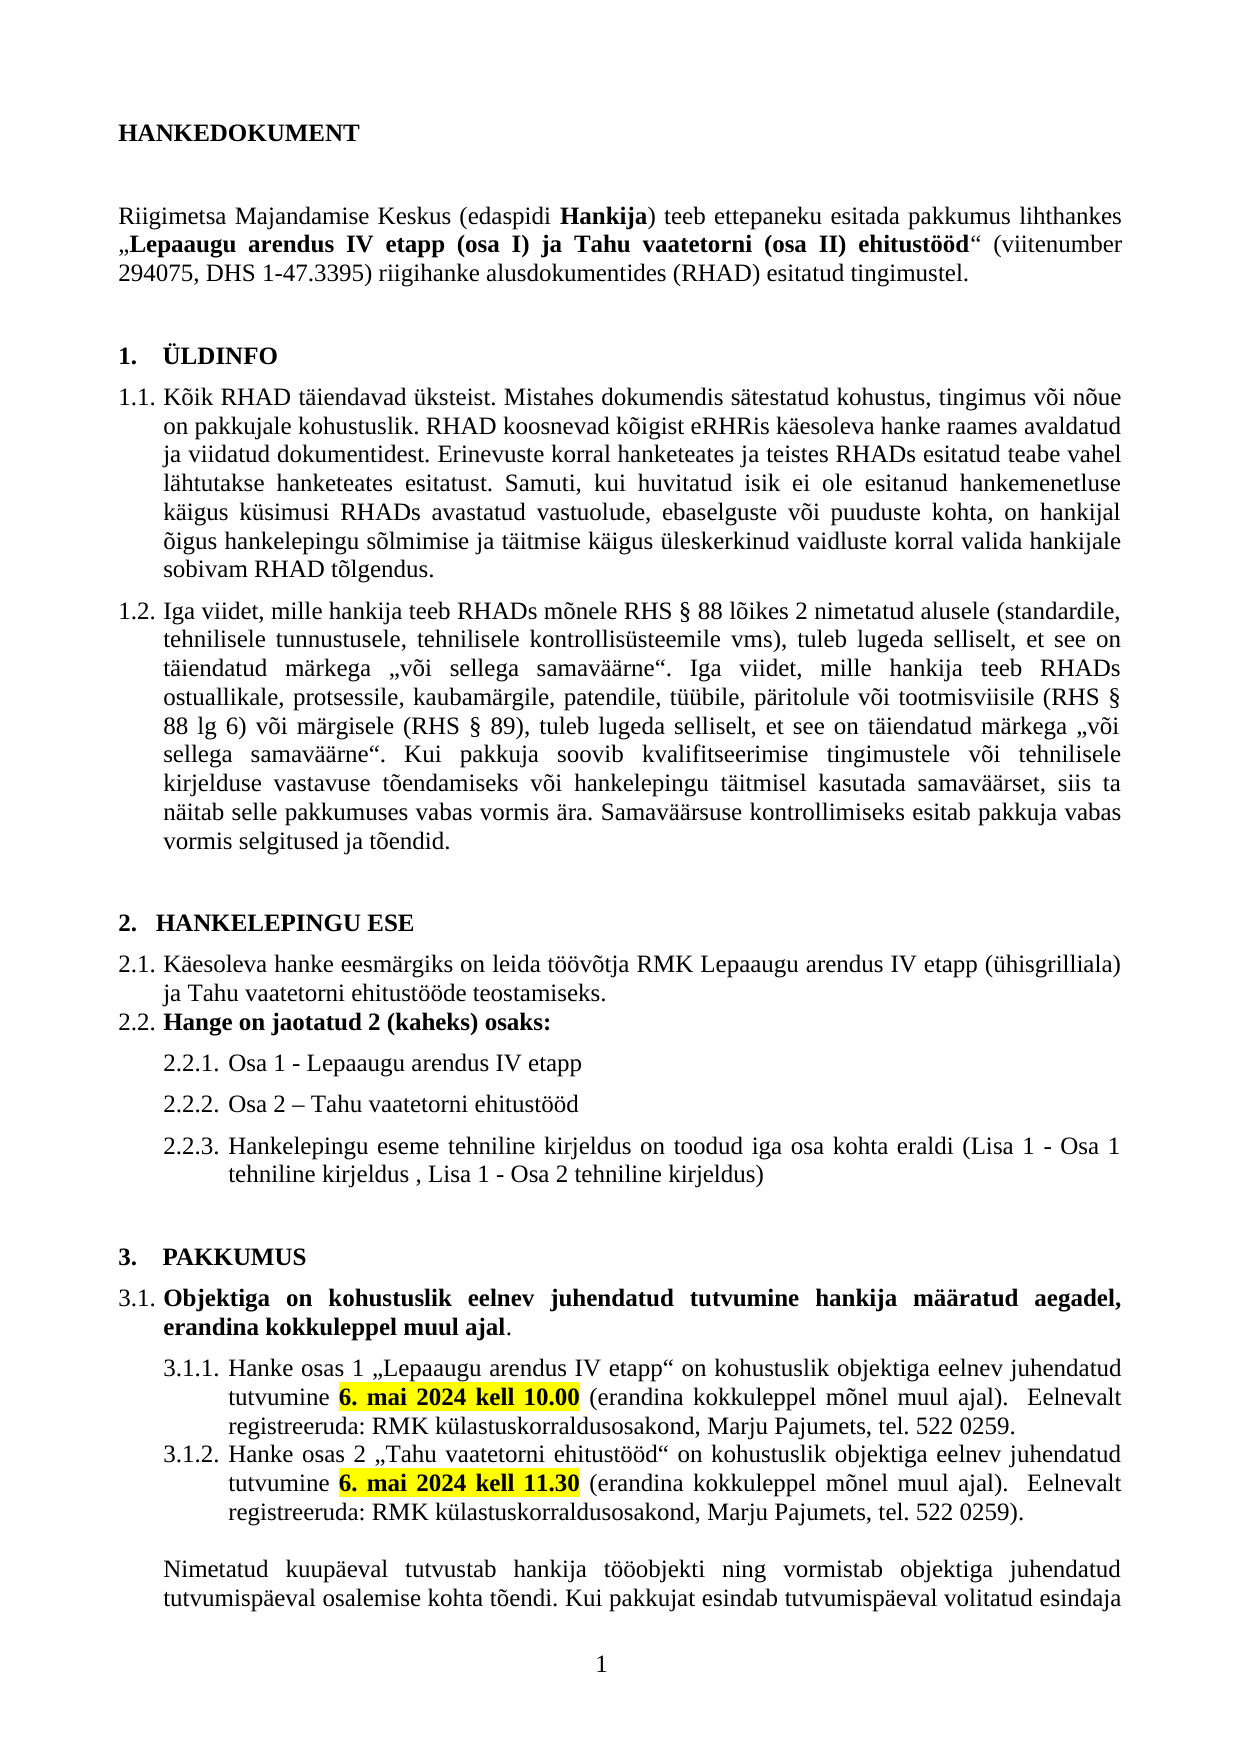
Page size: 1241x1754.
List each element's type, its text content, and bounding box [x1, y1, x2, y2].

list Riigimetsa Majandamise Keskus (edaspidi Hankija) teeb ettepaneku esitada pakkumus lihthankes „Lepaaugu arendus IV etapp (osa I) ja Tahu vaatetorni (osa II) ehitustööd“ (viitenumber 294075, DHS 1-47.3395) riigihanke alusdokumentides (RHAD) esitatud tingimustel. [118, 201, 1122, 287]
text Hanke osas 1 „Lepaaugu arendus IV etapp“ on kohustuslik objektiga eelnev juhendatud tutvumine 6. mai 2024 kell 10.00 (erandina kokkuleppel mõnel muul ajal). Eelnevalt registreeruda: RMK külastuskorraldusosakond, Marju Pajumets, tel. 522 0259. [163, 1353, 1122, 1439]
list HANKEDOKUMENT [118, 118, 1122, 147]
text Iga viidet, mille hankija teeb RHADs mõnele RHS § 88 lõikes 2 nimetatud alusele (standardile, tehnilisele tunnustusele, tehnilisele kontrollisüsteemile vms), tuleb lugeda selliselt, et see on täiendatud märkega „või sellega samaväärne“. Iga viidet, mille hankija teeb RHADs ostuallikale, protsessile, kaubamärgile, patendile, tüübile, päritolule või tootmisviisile (RHS § 88 lg 6) või märgisele (RHS § 89), tuleb lugeda selliselt, et see on täiendatud märkega „või sellega samaväärne“. Kui pakkuja soovib kvalifitseerimise tingimustele või tehnilisele kirjelduse vastavuse tõendamiseks või hankelepingu täitmisel kasutada samaväärset, siis ta näitab selle pakkumuses vabas vormis ära. Samaväärsuse kontrollimiseks esitab pakkuja vabas vormis selgitused ja tõendid. [118, 596, 1122, 854]
text Kõik RHAD täiendavad üksteist. Mistahes dokumendis sätestatud kohustus, tingimus või nõue on pakkujale kohustuslik. RHAD koosnevad kõigist eRHRis käesoleva hanke raames avaldatud ja viidatud dokumentidest. Erinevuste korral hanketeates ja teistes RHADs esitatud teabe vahel lähtutakse hanketeates esitatust. Samuti, kui huvitatud isik ei ole esitanud hankemenetluse käigus küsimusi RHADs avastatud vastuolude, ebaselguste või puuduste kohta, on hankijal õigus hankelepingu sõlmimise ja täitmise käigus üleskerkinud vaidluste korral valida hankijale sobivam RHAD tõlgendus. [118, 382, 1122, 583]
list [163, 1554, 1122, 1612]
list HANKELEPINGU ESE [118, 908, 1122, 937]
text Objektiga on kohustuslik eelnev juhendatud tutvumine hankija määratud aegadel, erandina kokkuleppel muul ajal. [118, 1283, 1122, 1341]
text Osa 2 – Tahu vaatetorni ehitustööd [163, 1089, 1122, 1118]
text Käesoleva hanke eesmärgiks on leida töövõtja RMK Lepaaugu arendus IV etapp (ühisgrilliala) ja Tahu vaatetorni ehitustööde teostamiseks. [118, 949, 1122, 1007]
list ÜLDINFO [118, 341, 1122, 369]
text Osa 1 - Lepaaugu arendus IV etapp [163, 1048, 1122, 1077]
text Hanke osas 2 „Tahu vaatetorni ehitustööd“ on kohustuslik objektiga eelnev juhendatud tutvumine 6. mai 2024 kell 11.30 (erandina kokkuleppel mõnel muul ajal). Eelnevalt registreeruda: RMK külastuskorraldusosakond, Marju Pajumets, tel. 522 0259). [163, 1439, 1122, 1526]
text Hange on jaotatud 2 (kaheks) osaks: [118, 1007, 1122, 1036]
text Hankelepingu eseme tehniline kirjeldus on toodud iga osa kohta eraldi (Lisa 1 - Osa 1 tehniline kirjeldus , Lisa 1 - Osa 2 tehniline kirjeldus) [163, 1131, 1122, 1188]
list PAKKUMUS [118, 1242, 1122, 1271]
